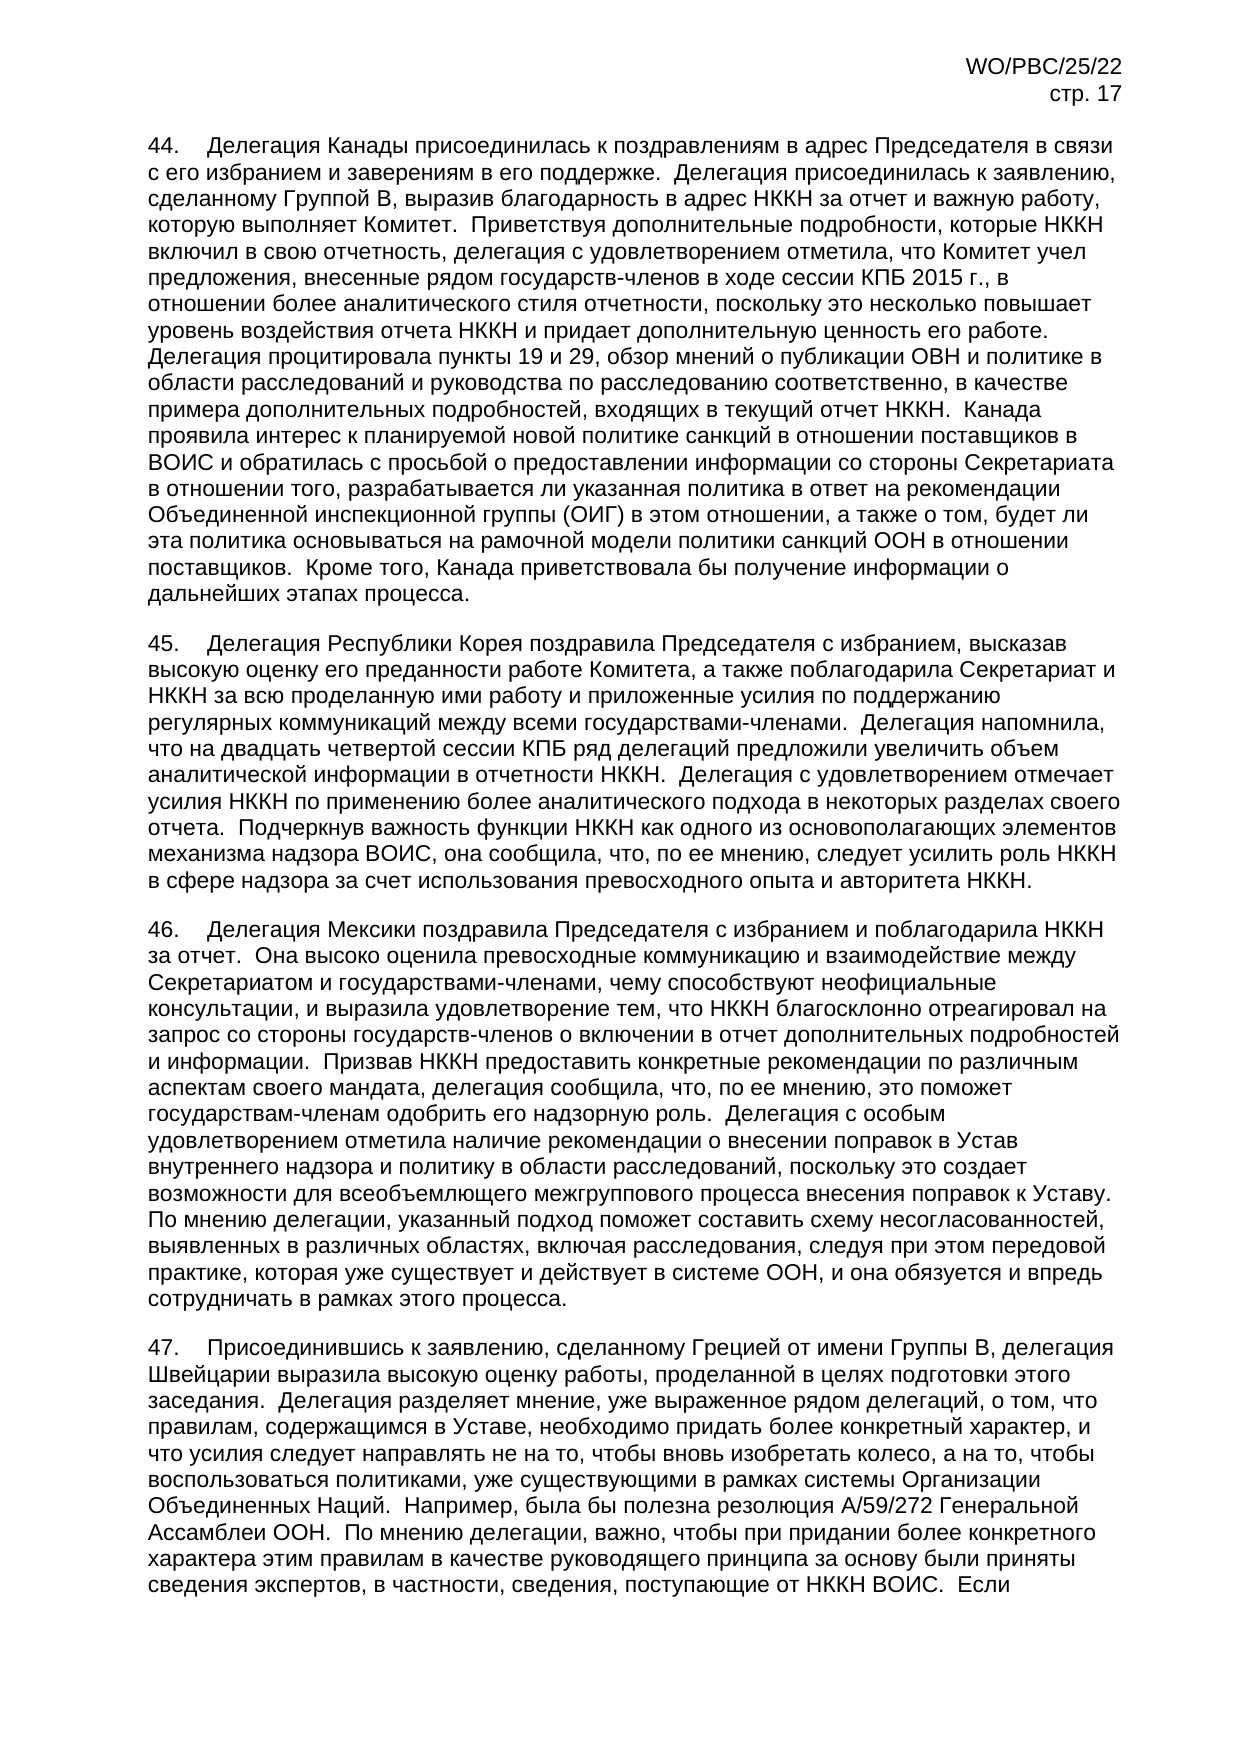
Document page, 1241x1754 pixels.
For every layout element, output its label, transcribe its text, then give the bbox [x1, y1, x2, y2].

list Делегация Канады присоединилась к поздравлениям в адрес Председателя в связи с его избранием и заверениям в его поддержке. Делегация присоединилась к заявлению, сделанному Группой B, выразив благодарность в адрес НККН за отчет и важную работу, которую выполняет Комитет. Приветствуя дополнительные подробности, которые НККН включил в свою отчетность, делегация с удовлетворением отметила, что Комитет учел предложения, внесенные рядом государств-членов в ходе сессии КПБ 2015 г., в отношении более аналитического стиля отчетности, поскольку это несколько повышает уровень воздействия отчета НККН и придает дополнительную ценность его работе. Делегация процитировала пункты 19 и 29, обзор мнений о публикации ОВН и политике в области расследований и руководства по расследованию соответственно, в качестве примера дополнительных подробностей, входящих в текущий отчет НККН. Канада проявила интерес к планируемой новой политике санкций в отношении поставщиков в ВОИС и обратилась с просьбой о предоставлении информации со стороны Секретариата в отношении того, разрабатывается ли указанная политика в ответ на рекомендации Объединенной инспекционной группы (ОИГ) в этом отношении, а также о том, будет ли эта политика основываться на рамочной модели политики санкций ООН в отношении поставщиков. Кроме того, Канада приветствовала бы получение информации о дальнейших этапах процесса. [148, 132, 1122, 607]
list Делегация Мексики поздравила Председателя с избранием и поблагодарила НККН за отчет. Она высоко оценила превосходные коммуникацию и взаимодействие между Секретариатом и государствами-членами, чему способствуют неофициальные консультации, и выразила удовлетворение тем, что НККН благосклонно отреагировал на запрос со стороны государств-членов о включении в отчет дополнительных подробностей и информации. Призвав НККН предоставить конкретные рекомендации по различным аспектам своего мандата, делегация сообщила, что, по ее мнению, это поможет государствам-членам одобрить его надзорную роль. Делегация с особым удовлетворением отметила наличие рекомендации о внесении поправок в Устав внутреннего надзора и политику в области расследований, поскольку это создает возможности для всеобъемлющего межгруппового процесса внесения поправок к Уставу. По мнению делегации, указанный подход поможет составить схему несогласованностей, выявленных в различных областях, включая расследования, следуя при этом передовой практике, которая уже существует и действует в системе ООН, и она обязуется и впредь сотрудничать в рамках этого процесса. [148, 916, 1122, 1311]
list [148, 1334, 1122, 1598]
list Делегация Республики Корея поздравила Председателя с избранием, высказав высокую оценку его преданности работе Комитета, а также поблагодарила Секретариат и НККН за всю проделанную ими работу и приложенные усилия по поддержанию регулярных коммуникаций между всеми государствами-членами. Делегация напомнила, что на двадцать четвертой сессии КПБ ряд делегаций предложили увеличить объем аналитической информации в отчетности НККН. Делегация с удовлетворением отмечает усилия НККН по применению более аналитического подхода в некоторых разделах своего отчета. Подчеркнув важность функции НККН как одного из основополагающих элементов механизма надзора ВОИС, она сообщила, что, по ее мнению, следует усилить роль НККН в сфере надзора за счет использования превосходного опыта и авторитета НККН. [148, 629, 1122, 893]
